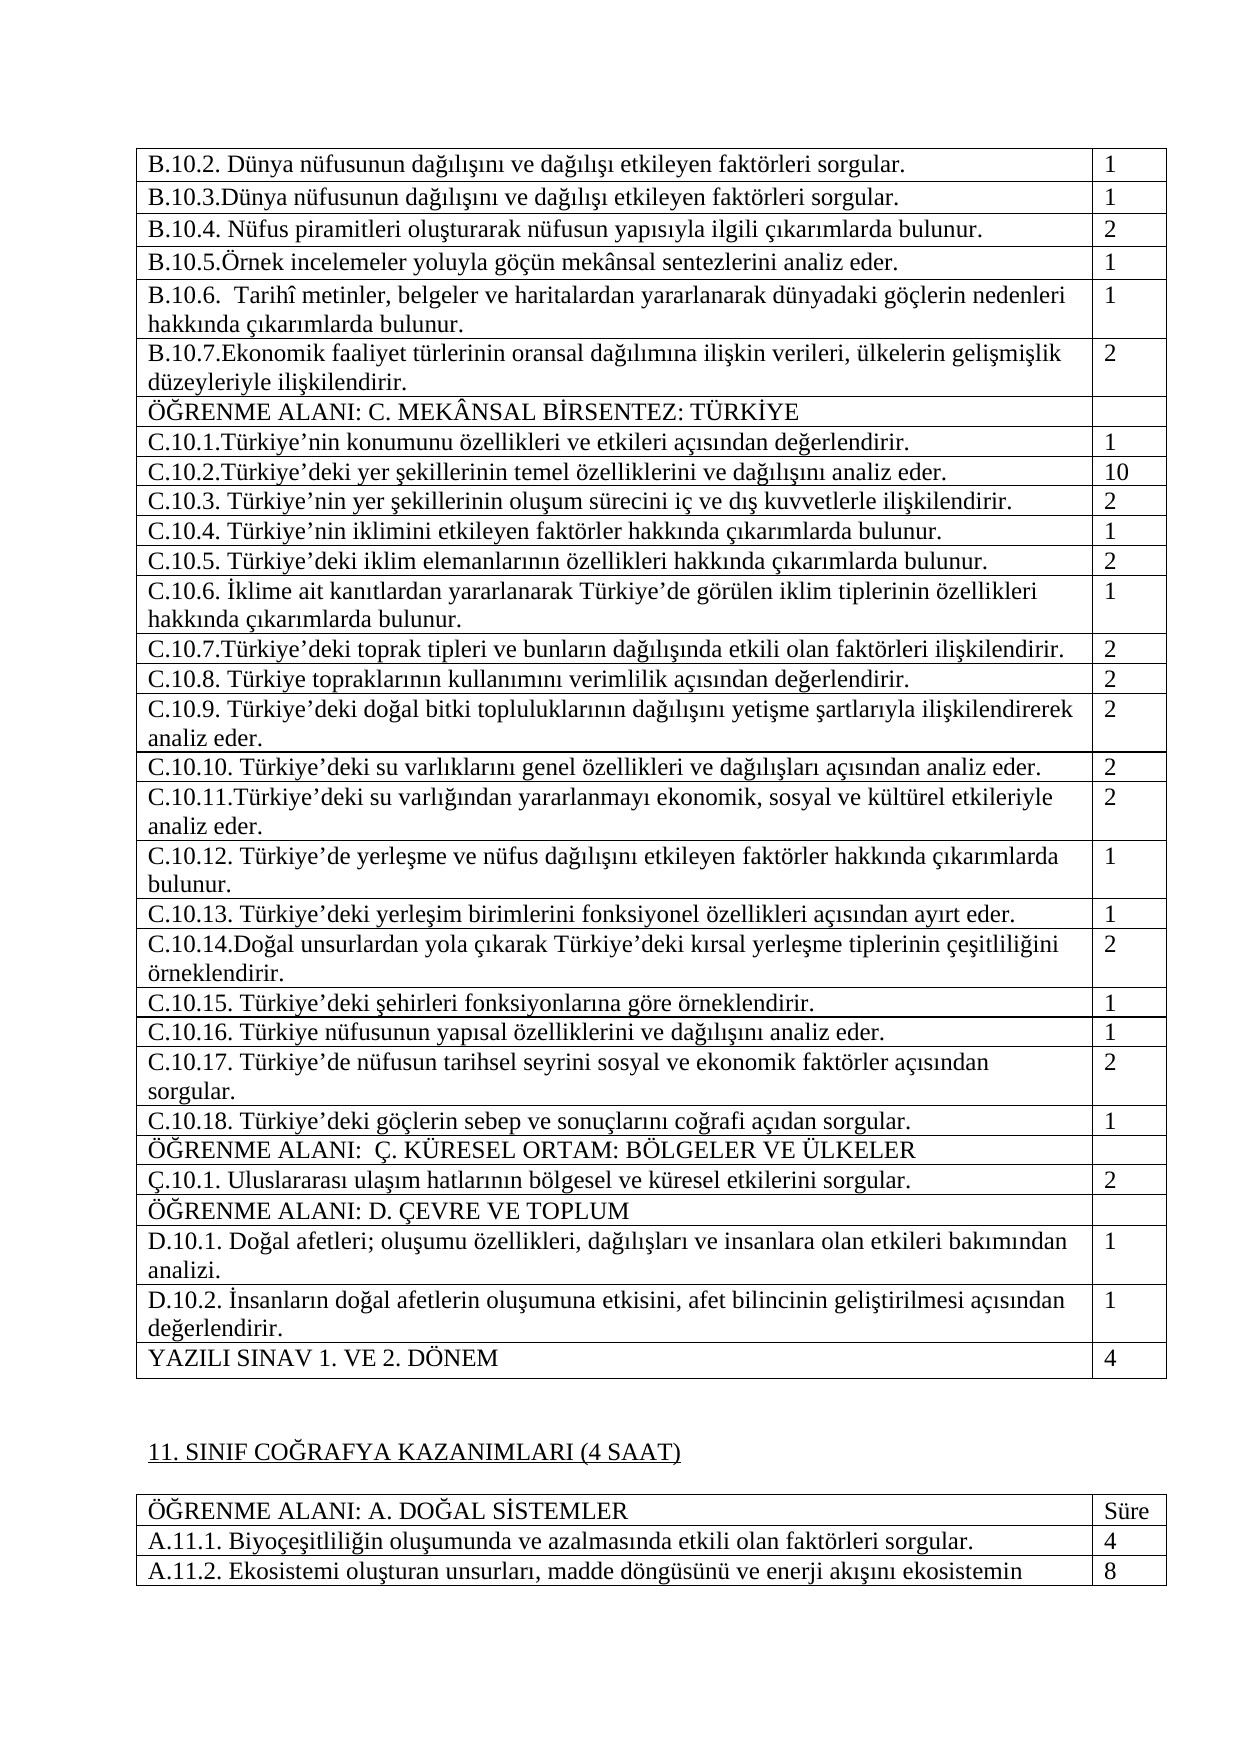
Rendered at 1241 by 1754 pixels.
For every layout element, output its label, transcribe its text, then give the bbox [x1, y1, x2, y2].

table_cell [1093, 1136, 1166, 1164]
table_cell C.10.16. Türkiye nüfusunun yapısal özelliklerini ve dağılışını analiz eder. [137, 1018, 1092, 1046]
table_cell 1 [1093, 1018, 1166, 1046]
table_cell 1 [1093, 149, 1166, 181]
table_cell C.10.8. Türkiye topraklarının kullanımını verimlilik açısından değerlendirir. [137, 664, 1092, 693]
table_header ÖĞRENME ALANI: A. DOĞAL SİSTEMLER [137, 1495, 1092, 1525]
table_cell C.10.3. Türkiye’nin yer şekillerinin oluşum sürecini iç ve dış kuvvetlerle ilişkilendirir. [137, 486, 1092, 515]
table_cell 4 [1093, 1343, 1166, 1378]
table_cell C.10.4. Türkiye’nin iklimini etkileyen faktörler hakkında çıkarımlarda bulunur. [137, 516, 1092, 545]
table_cell C.10.6. İklime ait kanıtlardan yararlanarak Türkiye’de görülen iklim tiplerinin özellikleri hakkında çıkarımlarda bulunur. [137, 576, 1092, 633]
table_cell [1093, 397, 1166, 426]
table_cell 1 [1093, 516, 1166, 545]
table_cell B.10.6. Tarihî metinler, belgeler ve haritalardan yararlanarak dünyadaki göçlerin nedenleri hakkında çıkarımlarda bulunur. [137, 280, 1092, 337]
table_cell C.10.7.Türkiye’deki toprak tipleri ve bunların dağılışında etkili olan faktörleri ilişkilendirir. [137, 634, 1092, 663]
table_cell C.10.18. Türkiye’deki göçlerin sebep ve sonuçlarını coğrafi açıdan sorgular. [137, 1106, 1092, 1134]
table_cell D.10.2. İnsanların doğal afetlerin oluşumuna etkisini, afet bilincinin geliştirilmesi açısından değerlendirir. [137, 1285, 1092, 1342]
table_cell B.10.7.Ekonomik faaliyet türlerinin oransal dağılımına ilişkin verileri, ülkelerin gelişmişlik düzeyleriyle ilişkilendirir. [137, 339, 1092, 396]
table_cell 1 [1093, 427, 1166, 456]
table_cell 2 [1093, 214, 1166, 246]
table_cell C.10.11.Türkiye’deki su varlığından yararlanmayı ekonomik, sosyal ve kültürel etkileriyle analiz eder. [137, 782, 1092, 840]
table_cell C.10.15. Türkiye’deki şehirleri fonksiyonlarına göre örneklendirir. [137, 988, 1092, 1016]
table_cell C.10.13. Türkiye’deki yerleşim birimlerini fonksiyonel özellikleri açısından ayırt eder. [137, 899, 1092, 928]
table_cell 10 [1093, 457, 1166, 485]
table_cell C.10.9. Türkiye’deki doğal bitki topluluklarının dağılışını yetişme şartlarıyla ilişkilendirerek analiz eder. [137, 694, 1092, 751]
table_cell 1 [1093, 247, 1166, 279]
text 11. SINIF COĞRAFYA KAZANIMLARI (4 SAAT) [148, 1437, 1122, 1465]
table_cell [137, 1556, 1092, 1585]
table_cell 8 [1093, 1556, 1166, 1585]
table_cell C.10.10. Türkiye’deki su varlıklarını genel özellikleri ve dağılışları açısından analiz eder. [137, 753, 1092, 781]
table_cell 2 [1093, 546, 1166, 575]
table_cell A.11.1. Biyoçeşitliliğin oluşumunda ve azalmasında etkili olan faktörleri sorgular. [137, 1526, 1092, 1555]
table_cell 1 [1093, 280, 1166, 337]
table_cell ÖĞRENME ALANI: Ç. KÜRESEL ORTAM: BÖLGELER VE ÜLKELER [137, 1136, 1092, 1164]
table_cell 2 [1093, 339, 1166, 396]
table_cell 2 [1093, 486, 1166, 515]
table_cell 1 [1093, 988, 1166, 1016]
table_cell C.10.1.Türkiye’nin konumunu özellikleri ve etkileri açısından değerlendirir. [137, 427, 1092, 456]
table_cell 2 [1093, 753, 1166, 781]
table_cell B.10.4. Nüfus piramitleri oluşturarak nüfusun yapısıyla ilgili çıkarımlarda bulunur. [137, 214, 1092, 246]
table_cell C.10.5. Türkiye’deki iklim elemanlarının özellikleri hakkında çıkarımlarda bulunur. [137, 546, 1092, 575]
table_cell Ç.10.1. Uluslararası ulaşım hatlarının bölgesel ve küresel etkilerini sorgular. [137, 1165, 1092, 1194]
table_cell 2 [1093, 782, 1166, 840]
table_cell 4 [1093, 1526, 1166, 1555]
table_header Süre [1093, 1495, 1166, 1525]
table_cell ÖĞRENME ALANI: D. ÇEVRE VE TOPLUM [137, 1195, 1092, 1225]
table_cell 1 [1093, 182, 1166, 213]
table_cell 2 [1093, 634, 1166, 663]
table_cell 1 [1093, 1226, 1166, 1284]
table_cell 1 [1093, 576, 1166, 633]
table_cell D.10.1. Doğal afetleri; oluşumu özellikleri, dağılışları ve insanlara olan etkileri bakımından analizi. [137, 1226, 1092, 1284]
table_cell YAZILI SINAV 1. VE 2. DÖNEM [137, 1343, 1092, 1378]
table_cell C.10.17. Türkiye’de nüfusun tarihsel seyrini sosyal ve ekonomik faktörler açısından sorgular. [137, 1047, 1092, 1105]
table_cell 2 [1093, 1047, 1166, 1105]
table_cell 2 [1093, 694, 1166, 751]
table_cell 1 [1093, 841, 1166, 898]
table_cell 2 [1093, 664, 1166, 693]
table_cell 1 [1093, 1106, 1166, 1134]
table_cell [1093, 1195, 1166, 1225]
table_cell C.10.14.Doğal unsurlardan yola çıkarak Türkiye’deki kırsal yerleşme tiplerinin çeşitliliğini örneklendirir. [137, 929, 1092, 987]
table_cell C.10.12. Türkiye’de yerleşme ve nüfus dağılışını etkileyen faktörler hakkında çıkarımlarda bulunur. [137, 841, 1092, 898]
table_cell 2 [1093, 1165, 1166, 1194]
table_cell ÖĞRENME ALANI: C. MEKÂNSAL BİRSENTEZ: TÜRKİYE [137, 397, 1092, 426]
table_cell 1 [1093, 1285, 1166, 1342]
table_cell B.10.5.Örnek incelemeler yoluyla göçün mekânsal sentezlerini analiz eder. [137, 247, 1092, 279]
table_cell 2 [1093, 929, 1166, 987]
table_cell C.10.2.Türkiye’deki yer şekillerinin temel özelliklerini ve dağılışını analiz eder. [137, 457, 1092, 485]
table_cell B.10.3.Dünya nüfusunun dağılışını ve dağılışı etkileyen faktörleri sorgular. [137, 182, 1092, 213]
table_cell 1 [1093, 899, 1166, 928]
table_cell B.10.2. Dünya nüfusunun dağılışını ve dağılışı etkileyen faktörleri sorgular. [137, 149, 1092, 181]
